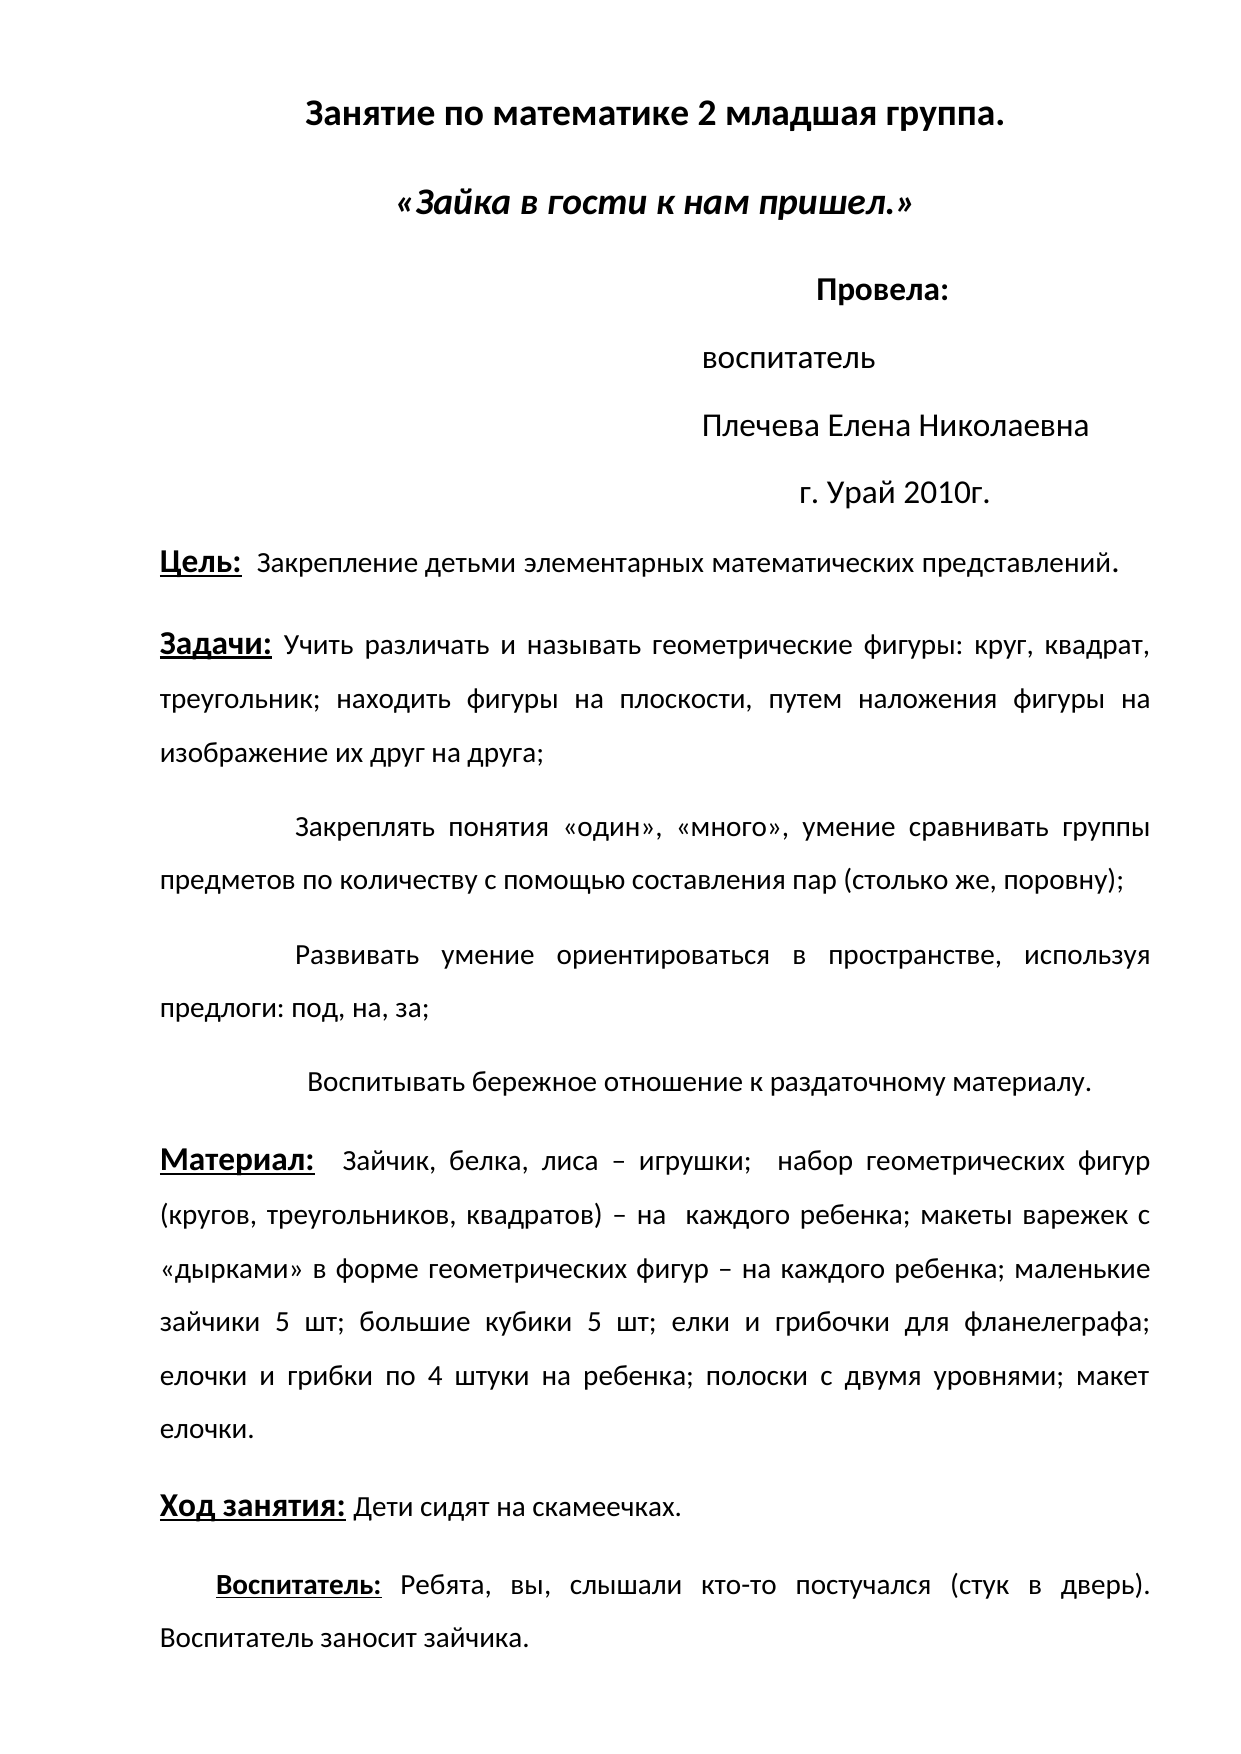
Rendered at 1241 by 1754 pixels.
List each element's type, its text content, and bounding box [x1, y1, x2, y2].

text Плечева Елена Николаевна [159, 404, 1152, 444]
text «Зайка в гости к нам пришел.» [159, 178, 1152, 224]
text Материал: Зайчик, белка, лиса – игрушки; набор геометрических фигур (кругов, треугольников, квадратов) – на каждого ребенка; макеты варежек с «дырками» в форме геометрических фигур – на каждого ребенка; маленькие зайчики 5 шт; большие кубики 5 шт; елки и грибочки для фланелеграфа; елочки и грибки по 4 штуки на ребенка; полоски с двумя уровнями; макет елочки. [159, 1138, 1152, 1446]
text Занятие по математике 2 младшая группа. [159, 89, 1152, 134]
text Цель: Закрепление детьми элементарных математических представлений. [159, 540, 1152, 581]
text Провела: [159, 268, 1152, 308]
text г. Урай 2010г. [159, 471, 1152, 512]
text Закреплять понятия «один», «много», умение сравнивать группы предметов по количеству с помощью составления пар (столько же, поровну); [159, 808, 1152, 897]
text Воспитывать бережное отношение к раздаточному материалу. [159, 1063, 1152, 1099]
text Задачи: Учить различать и называть геометрические фигуры: круг, квадрат, треугольник; находить фигуры на плоскости, путем наложения фигуры на изображение их друг на друга; [159, 622, 1152, 769]
text Ход занятия: Дети сидят на скамеечках. [159, 1484, 1152, 1525]
text воспитатель [159, 336, 1152, 377]
text Воспитатель: Ребята, вы, слышали кто-то постучался (стук в дверь). Воспитатель заносит зайчика. [159, 1566, 1152, 1655]
text Развивать умение ориентироваться в пространстве, используя предлоги: под, на, за; [159, 936, 1152, 1025]
